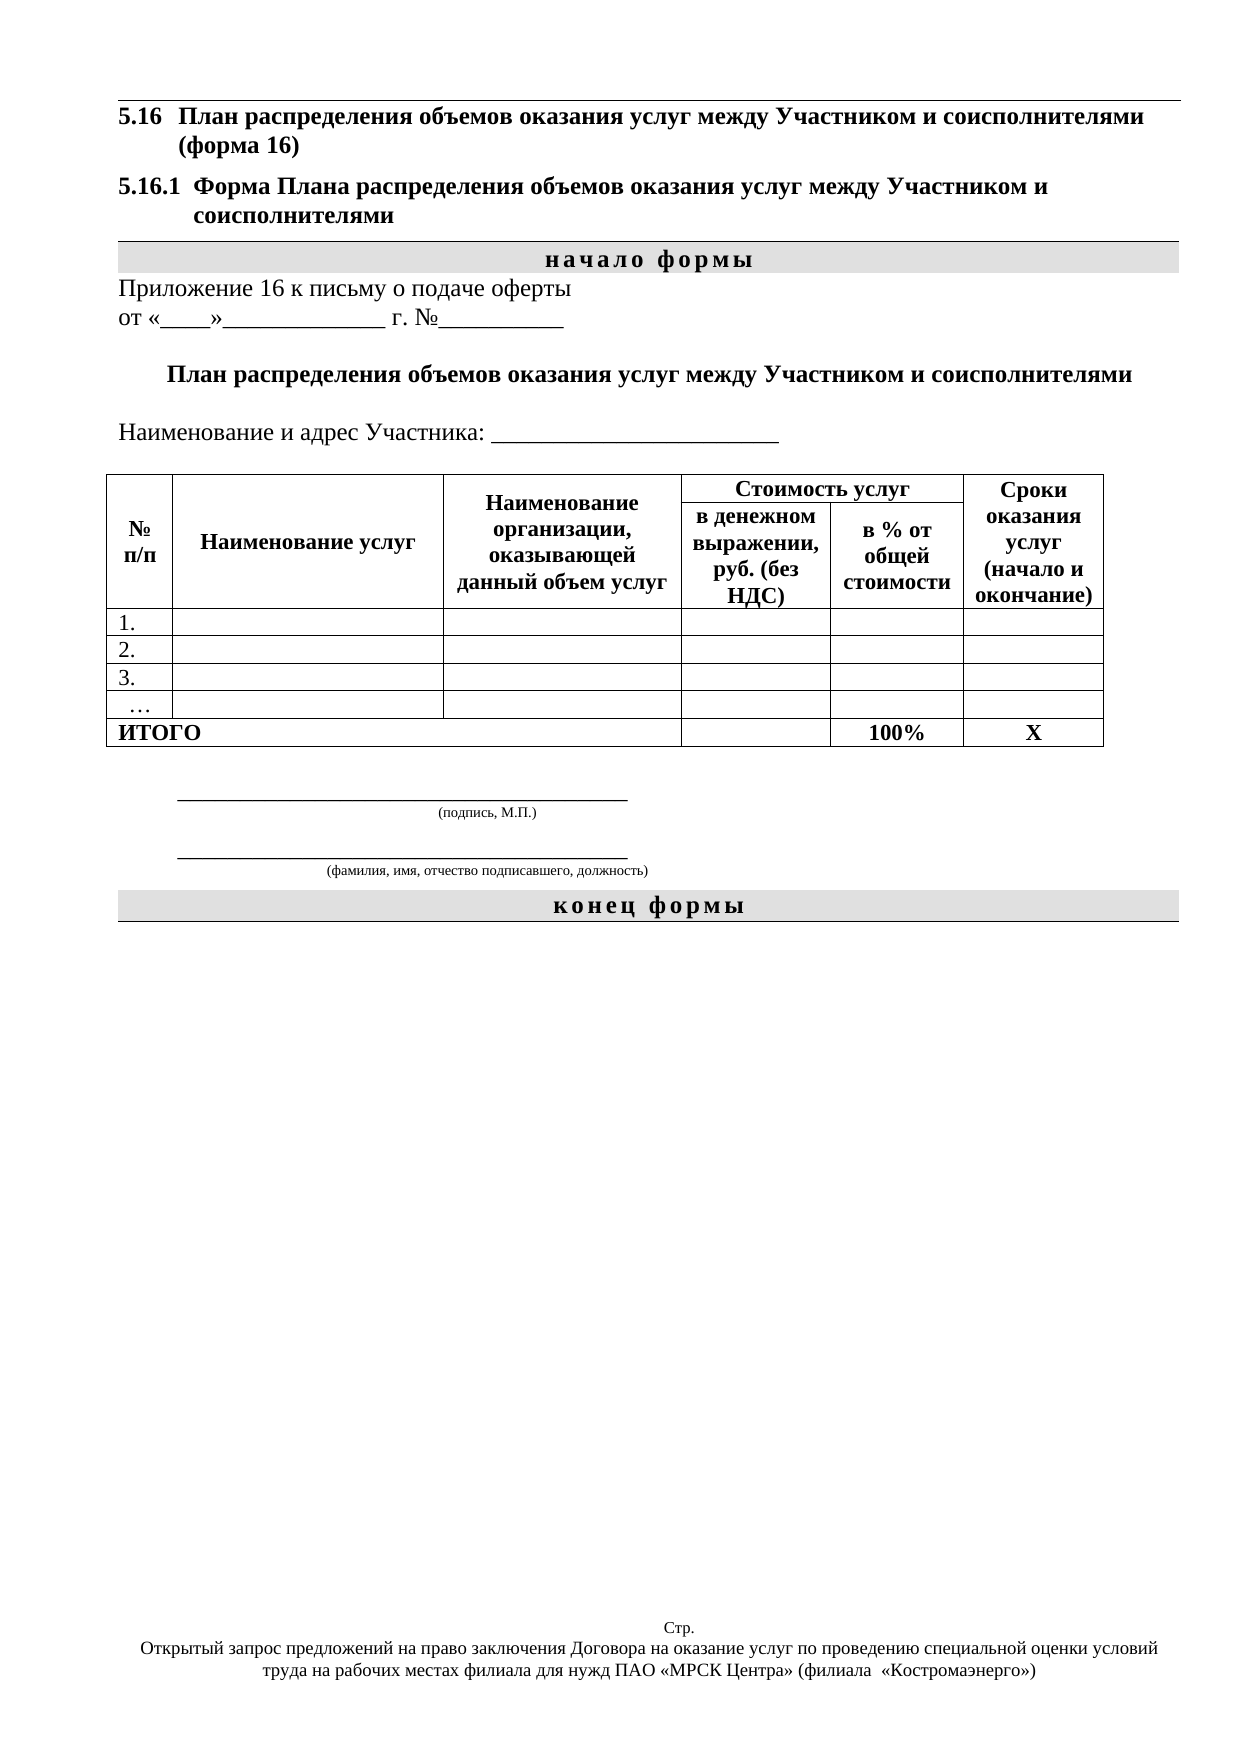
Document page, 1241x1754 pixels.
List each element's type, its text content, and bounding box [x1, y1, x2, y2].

text ____________________________________ [118, 833, 1181, 862]
text начало формы [118, 242, 1179, 273]
table_cell [173, 664, 443, 690]
text Наименование и адрес Участника: _______________________ [118, 417, 1181, 445]
table_cell в денежном выражении, руб. (без НДС) [682, 503, 830, 608]
table_cell [831, 691, 963, 718]
table_cell [831, 609, 963, 635]
table_cell … [107, 691, 172, 718]
table_cell Х [964, 719, 1103, 746]
table_cell [682, 636, 830, 663]
text Приложение 16 к письму о подаче оферты от «____»_____________ г. №__________ [118, 273, 1181, 330]
table_cell [831, 636, 963, 663]
table_cell [173, 609, 443, 635]
table_cell [107, 609, 172, 635]
subtitle Форма Плана распределения объемов оказания услуг между Участником и соисполнителями [118, 171, 1181, 228]
table_cell [107, 636, 172, 663]
table_cell [682, 664, 830, 690]
table_cell [964, 609, 1103, 635]
table_cell [964, 691, 1103, 718]
text ____________________________________ [118, 775, 1181, 804]
table_cell [964, 636, 1103, 663]
table_cell [831, 664, 963, 690]
table_cell [682, 609, 830, 635]
table_cell [444, 664, 681, 690]
subtitle План распределения объемов оказания услуг между Участником и соисполнителями (форма 16) [118, 101, 1181, 158]
table_header Сроки оказания услуг (начало и окончание) [964, 475, 1103, 608]
table_header Стоимость услуг [682, 475, 963, 502]
table_header Наименование услуг [173, 475, 443, 608]
table_cell ИТОГО [107, 719, 681, 746]
table_cell [444, 691, 681, 718]
table_cell [173, 636, 443, 663]
table_cell [173, 691, 443, 718]
table_cell [107, 664, 172, 690]
text (подпись, М.П.) [118, 804, 797, 833]
text конец формы [118, 890, 1179, 921]
table_cell [682, 719, 830, 746]
table_header № п/п [107, 475, 172, 608]
table_cell 100% [831, 719, 963, 746]
table_header Наименование организации, оказывающей данный объем услуг [444, 475, 681, 608]
table_cell [682, 691, 830, 718]
text (фамилия, имя, отчество подписавшего, должность) [118, 862, 797, 890]
table_cell [444, 636, 681, 663]
table_cell в % от общей стоимости [831, 503, 963, 608]
text План распределения объемов оказания услуг между Участником и соисполнителями [118, 359, 1181, 388]
table_cell [964, 664, 1103, 690]
table_cell [444, 609, 681, 635]
